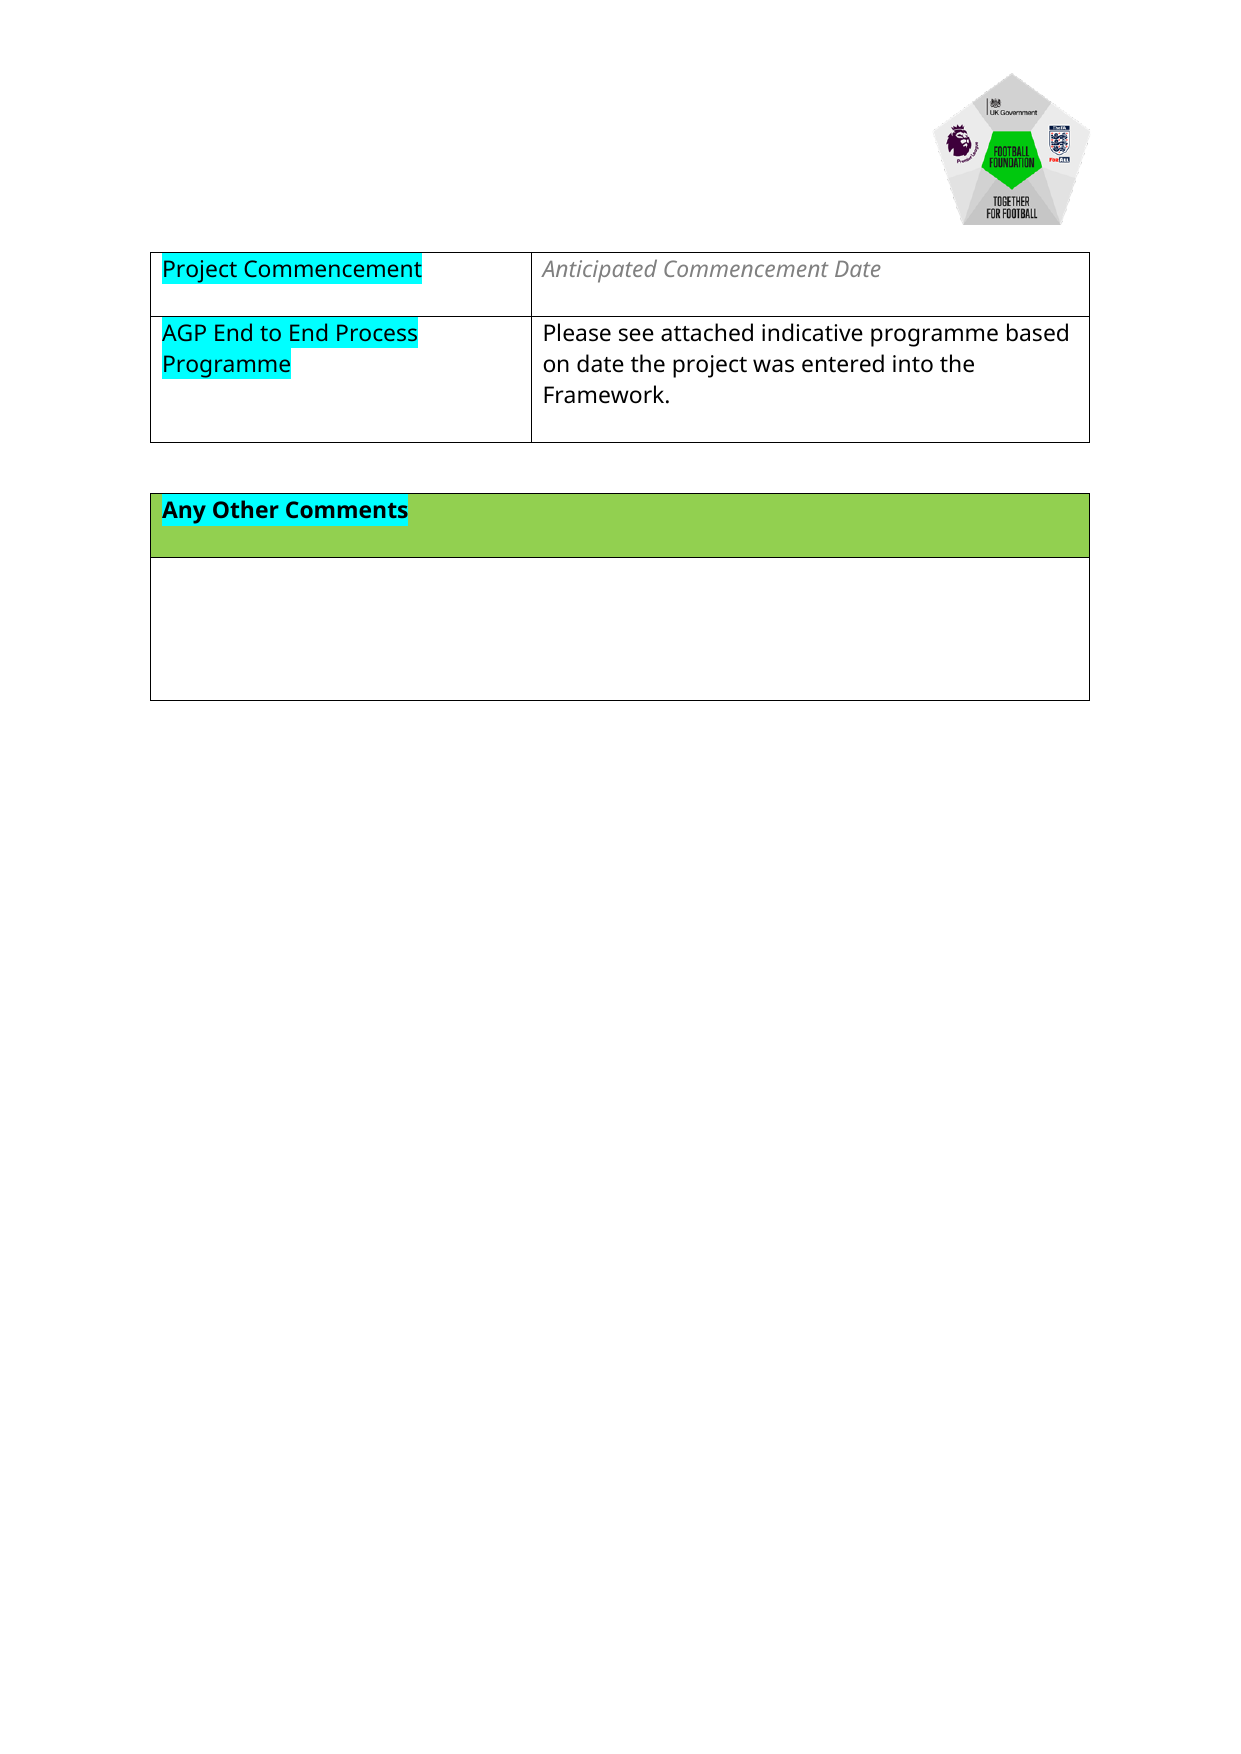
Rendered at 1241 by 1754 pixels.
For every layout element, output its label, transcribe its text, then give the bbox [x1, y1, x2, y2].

table_cell [151, 558, 1089, 700]
picture [932, 73, 1091, 225]
table_header Any Other Comments [151, 494, 1089, 557]
table_cell Project Commencement [151, 253, 531, 316]
table_cell AGP End to End Process Programme [151, 317, 531, 442]
table_cell Please see attached indicative programme based on date the project was entered into the Framework. [532, 317, 1089, 442]
table_cell Anticipated Commencement Date [532, 253, 1089, 316]
